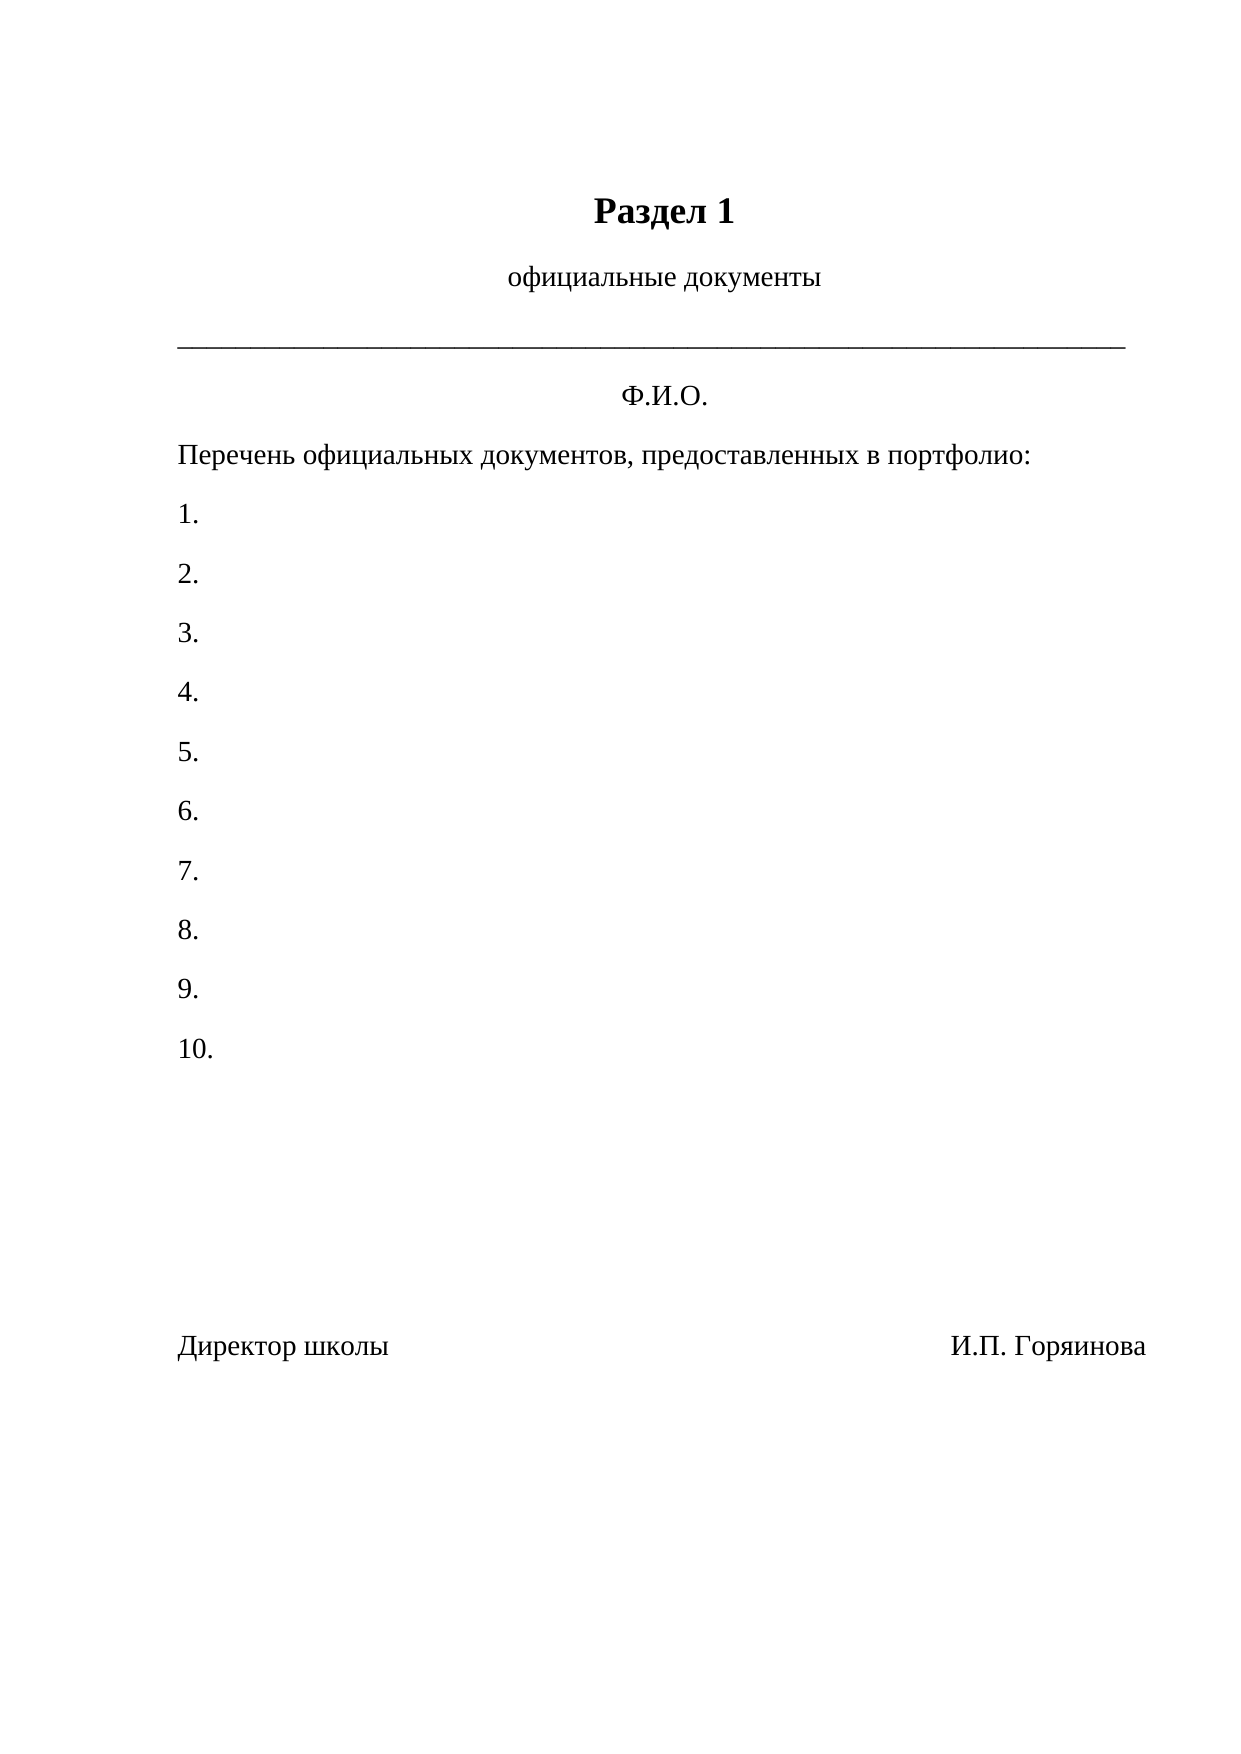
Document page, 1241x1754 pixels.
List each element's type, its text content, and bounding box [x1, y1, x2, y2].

text Директор школы И.П. Горяинова [177, 1328, 1152, 1361]
text 8. [177, 912, 1152, 946]
text 6. [177, 793, 1152, 827]
text Ф.И.О. [177, 378, 1152, 411]
text 10. [177, 1031, 1152, 1064]
text 3. [177, 615, 1152, 649]
text Перечень официальных документов, предоставленных в портфолио: [177, 437, 1152, 471]
text 2. [177, 556, 1152, 589]
text 4. [177, 674, 1152, 708]
text 1. [177, 496, 1152, 530]
text Раздел 1 [177, 188, 1152, 232]
text официальные документы [177, 259, 1152, 292]
text 7. [177, 853, 1152, 886]
text 5. [177, 734, 1152, 767]
text 9. [177, 971, 1152, 1005]
text _________________________________________________________________ [177, 318, 1152, 352]
